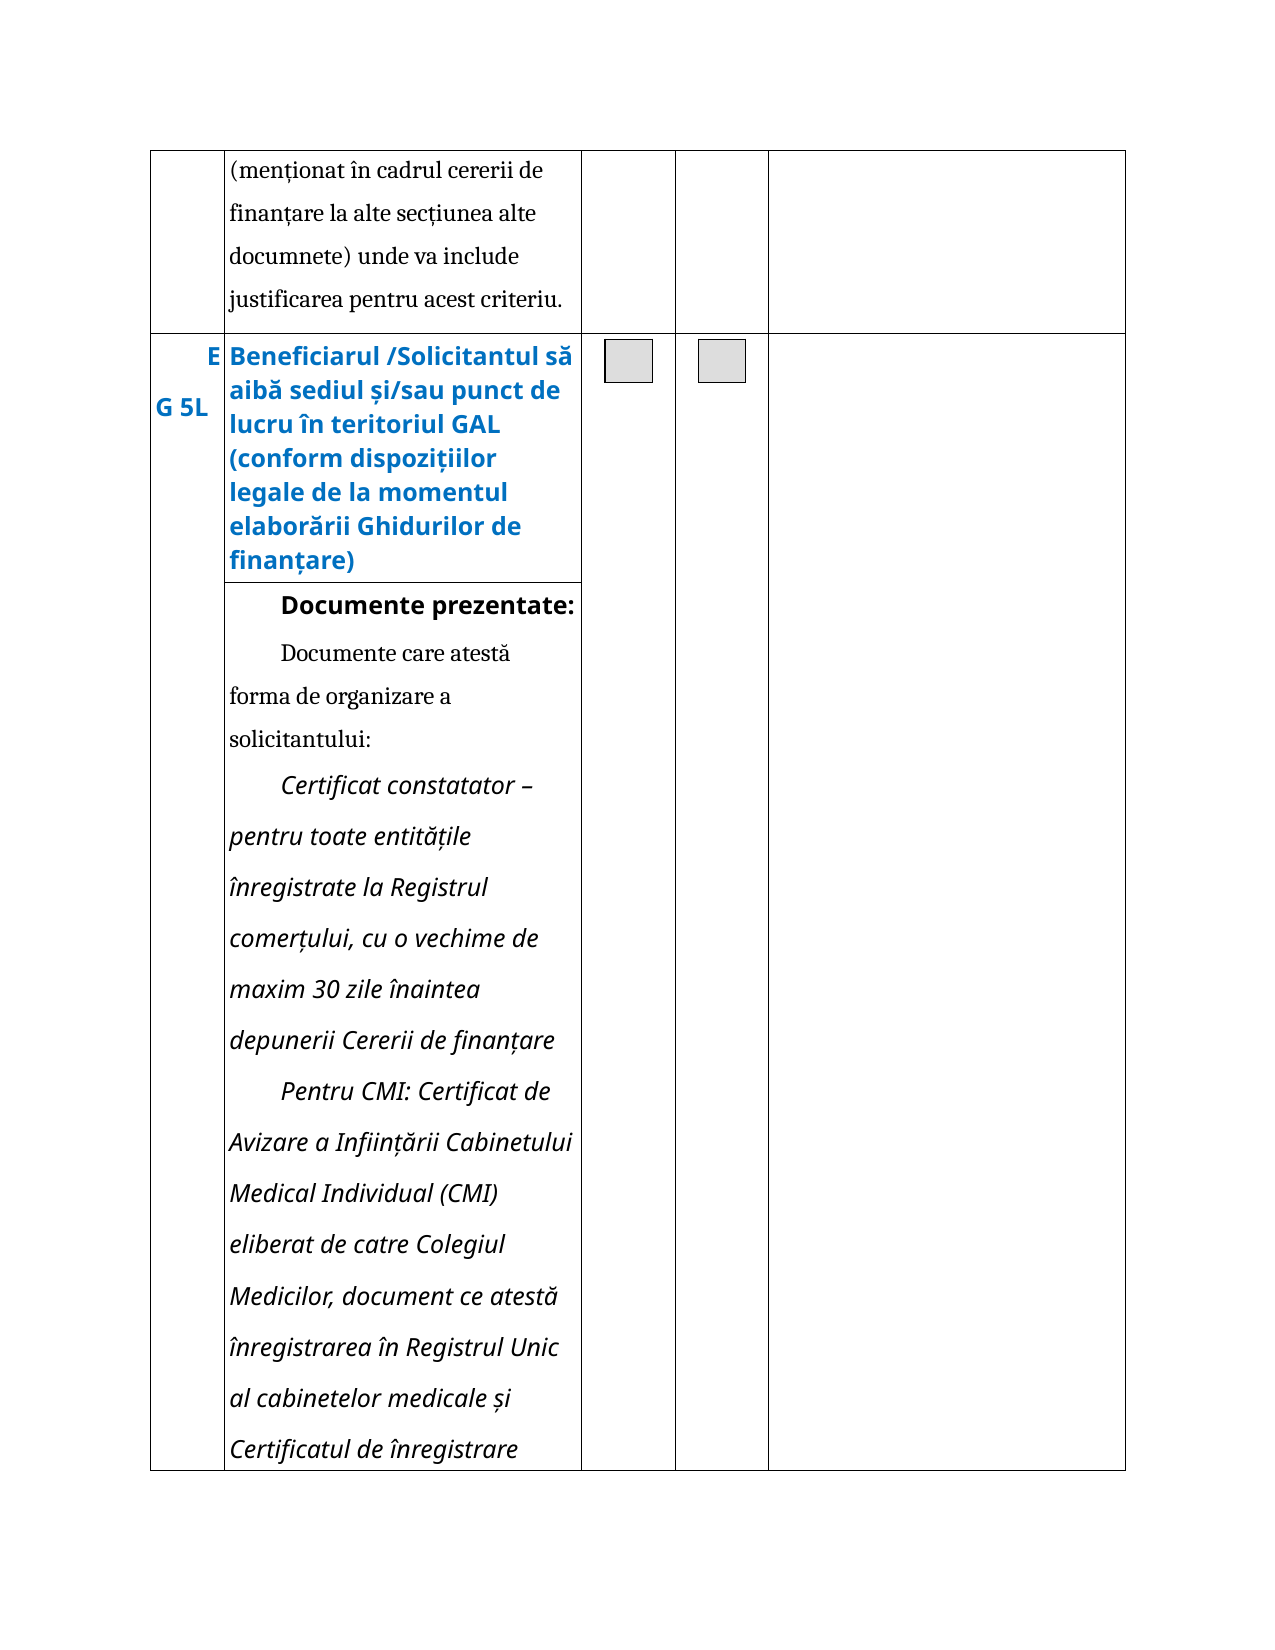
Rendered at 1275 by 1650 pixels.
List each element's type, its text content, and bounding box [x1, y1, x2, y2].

table_cell [676, 334, 768, 1470]
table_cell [225, 583, 581, 1470]
table_cell Beneficiarul /Solicitantul să aibă sediul și/sau punct de lucru în teritoriul GAL (conform dispozițiilor legale de la momentul elaborării Ghidurilor de finanțare) [225, 334, 581, 582]
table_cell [225, 151, 581, 333]
table_cell EG 5L [151, 334, 224, 1470]
table_cell [582, 334, 675, 1470]
table_cell [769, 334, 1125, 1470]
